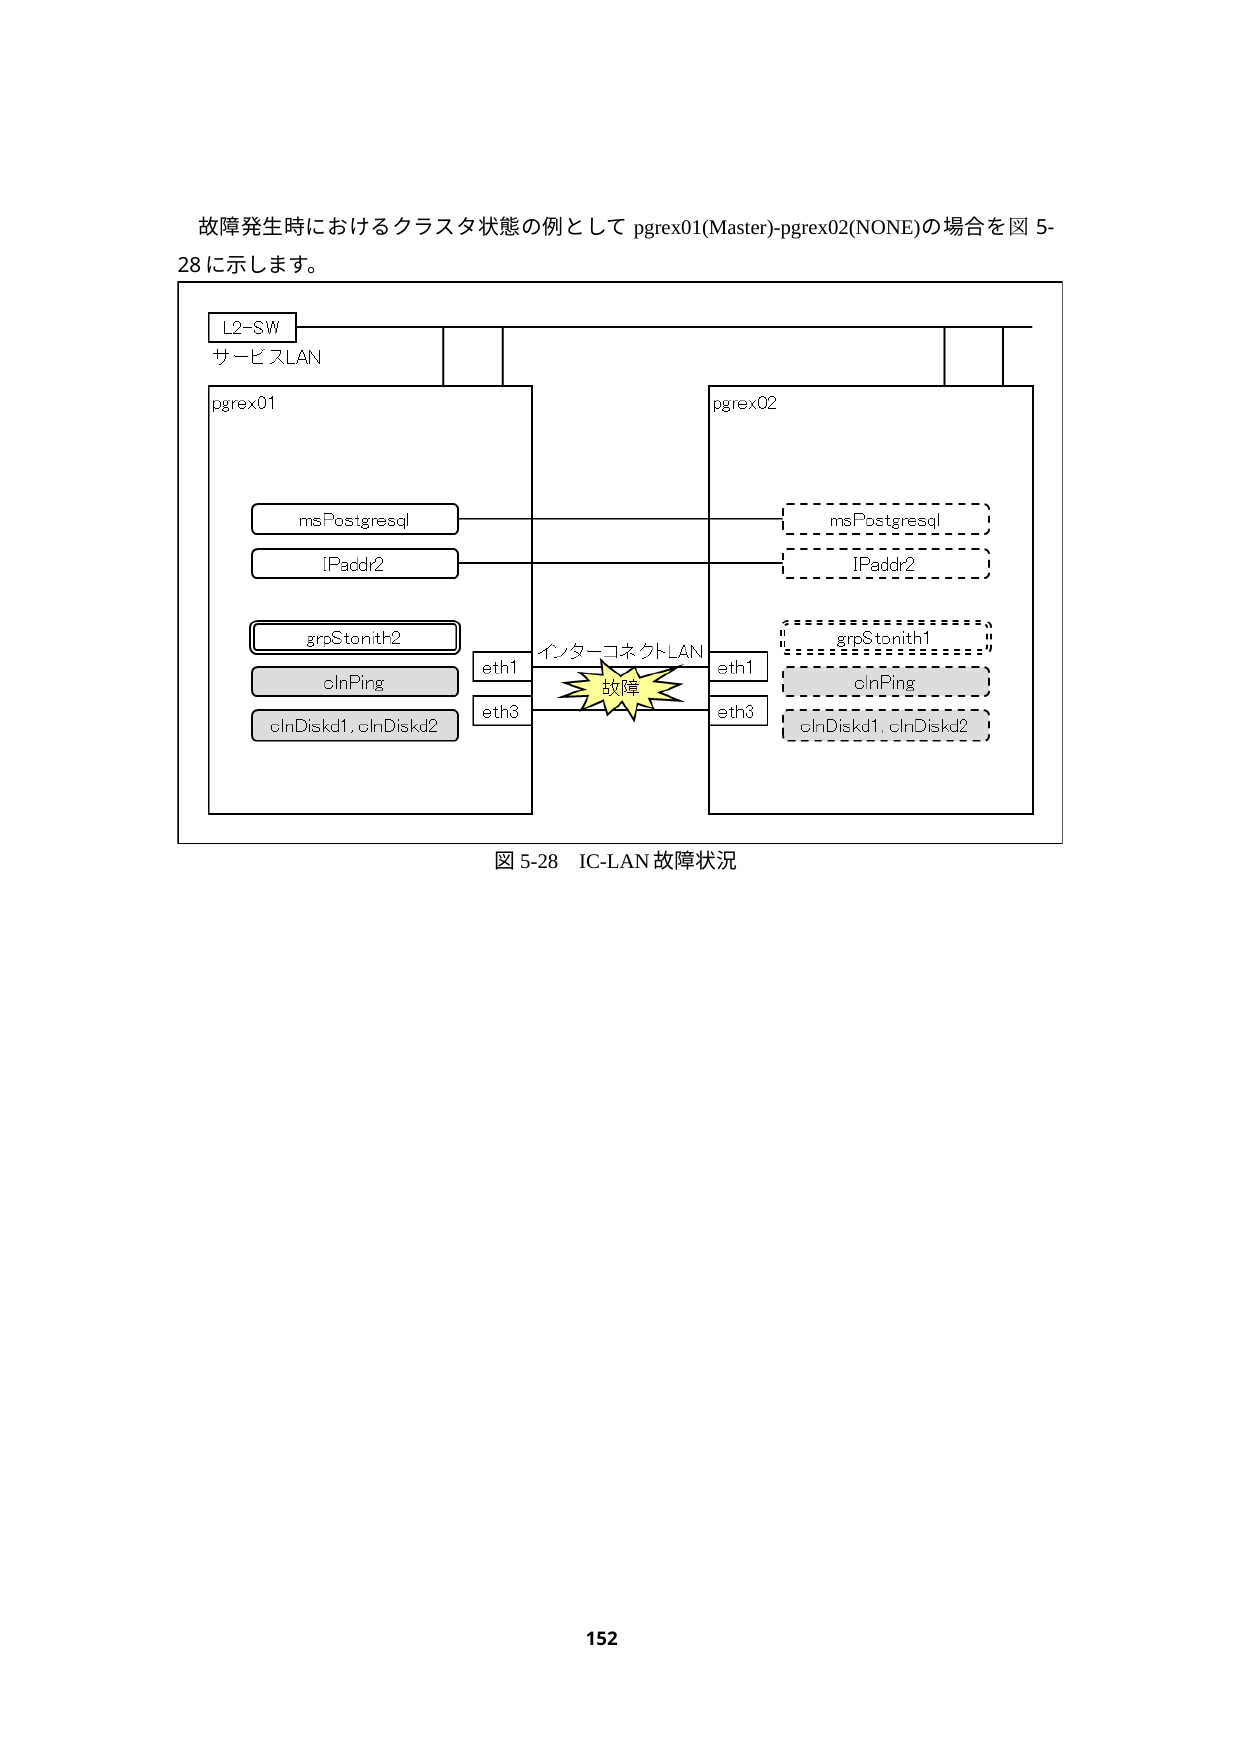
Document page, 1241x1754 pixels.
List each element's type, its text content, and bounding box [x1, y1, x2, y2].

text 図 5-24 IC-LAN故障状況 [177, 844, 1054, 874]
text 故障発生時におけるクラスタ状態の例としてpgrex01(Master)-pgrex02(NONE)の場合を図 5-24に示します。 [177, 207, 1054, 281]
picture [177, 281, 1063, 844]
